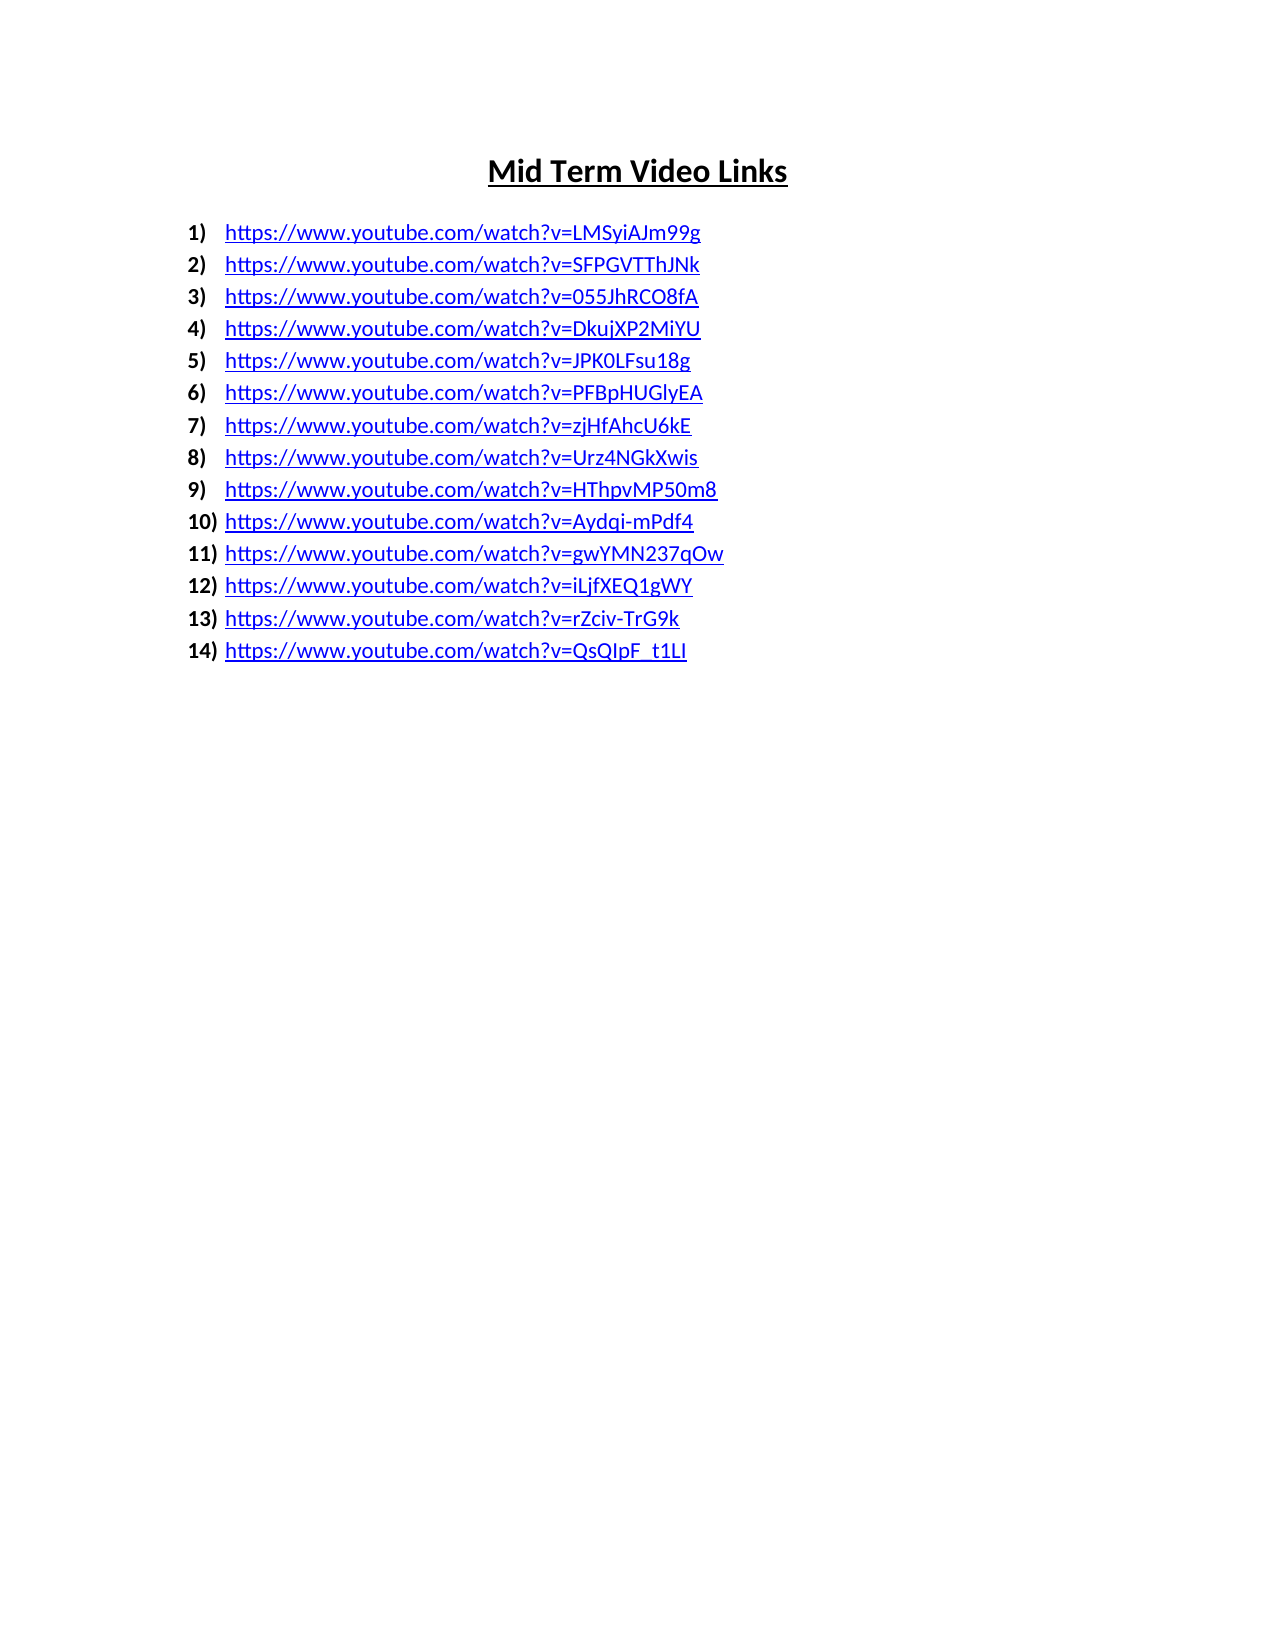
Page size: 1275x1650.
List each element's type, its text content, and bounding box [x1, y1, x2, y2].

list https://www.youtube.com/watch?v=Urz4NGkXwis [187, 443, 1125, 471]
list https://www.youtube.com/watch?v=055JhRCO8fA [187, 282, 1125, 310]
text Mid Term Video Links [150, 150, 1125, 191]
list https://www.youtube.com/watch?v=LMSyiAJm99g [187, 218, 1125, 246]
list https://www.youtube.com/watch?v=QsQIpF_t1LI [187, 636, 1125, 664]
list https://www.youtube.com/watch?v=iLjfXEQ1gWY [187, 572, 1125, 600]
list https://www.youtube.com/watch?v=DkujXP2MiYU [187, 314, 1125, 342]
list https://www.youtube.com/watch?v=gwYMN237qOw [187, 539, 1125, 567]
list https://www.youtube.com/watch?v=JPK0LFsu18g [187, 346, 1125, 374]
list https://www.youtube.com/watch?v=zjHfAhcU6kE [187, 411, 1125, 439]
list https://www.youtube.com/watch?v=HThpvMP50m8 [187, 475, 1125, 503]
list https://www.youtube.com/watch?v=PFBpHUGlyEA [187, 378, 1125, 407]
list https://www.youtube.com/watch?v=Aydqi-mPdf4 [187, 507, 1125, 535]
list https://www.youtube.com/watch?v=SFPGVTThJNk [187, 250, 1125, 278]
list https://www.youtube.com/watch?v=rZciv-TrG9k [187, 604, 1125, 632]
